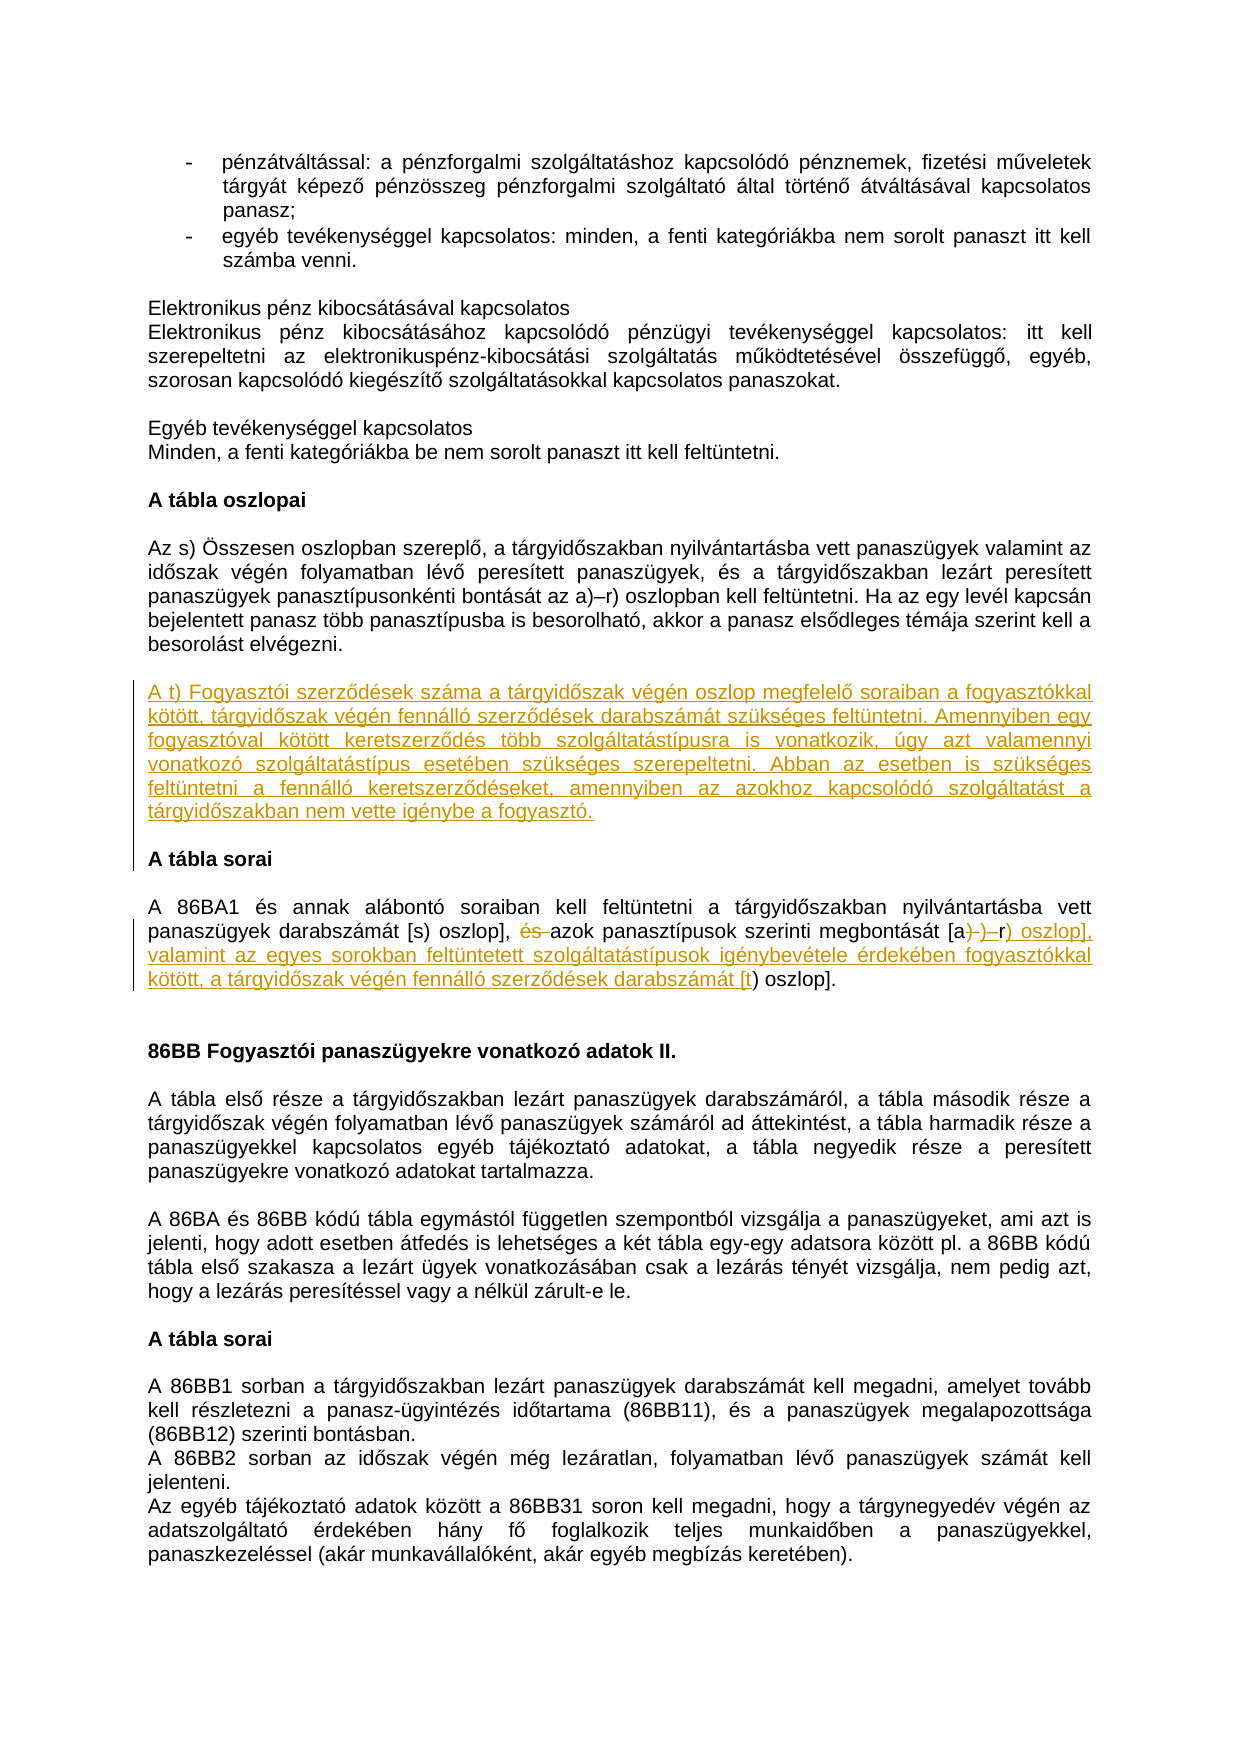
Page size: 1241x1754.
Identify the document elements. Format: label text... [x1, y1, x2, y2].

list egyéb tevékenységgel kapcsolatos: minden, a fenti kategóriákba nem sorolt panaszt itt kell számba venni. [185, 222, 1092, 272]
text A 86BA1 és annak alábontó soraiban kell feltüntetni a tárgyidőszakban nyilvántartásba vett panaszügyek darabszámát [s) oszlop], azok panasztípusok szerinti megbontását [ar) oszlop]. [148, 965, 1092, 991]
text Az s) Összesen oszlopban szereplő, a tárgyidőszakban nyilvántartásba vett panaszügyek valamint az időszak végén folyamatban lévő peresített panaszügyek, és a tárgyidőszakban lezárt peresített panaszügyek panasztípusonkénti bontását az a)–r) oszlopban kell feltüntetni. Ha az egy levél kapcsán bejelentett panasz több panasztípusba is besorolható, akkor a panasz elsődleges témája szerint kell a besorolást elvégezni. [148, 536, 1092, 656]
text A 86BA és 86BB kódú tábla egymástól független szempontból vizsgálja a panaszügyeket, ami azt is jelenti, hogy adott esetben átfedés is lehetséges a két tábla egy-egy adatsora között pl. a 86BB kódú tábla első szakasza a lezárt ügyek vonatkozásában csak a lezárás tényét vizsgálja, nem pedig azt, hogy a lezárás peresítéssel vagy a nélkül zárult-e le. [148, 1207, 1092, 1302]
text Egyéb tevékenységgel kapcsolatos [148, 416, 1092, 440]
text A tábla első része a tárgyidőszakban lezárt panaszügyek darabszámáról, a tábla második része a tárgyidőszak végén folyamatban lévő panaszügyek számáról ad áttekintést, a tábla harmadik része a panaszügyekkel kapcsolatos egyéb tájékoztató adatokat, a tábla negyedik része a peresített panaszügyekre vonatkozó adatokat tartalmazza. [148, 1087, 1092, 1183]
text 86BB Fogyasztói panaszügyekre vonatkozó adatok II. [148, 1039, 1092, 1063]
text A 86BA1 és annak alábontó soraiban kell feltüntetni a tárgyidőszakban nyilvántartásba vett panaszügyek darabszámát [s) oszlop], azok panasztípusok szerinti megbontását [ar) oszlop]. [148, 895, 1092, 964]
text Minden, a fenti kategóriákba be nem sorolt panaszt itt kell feltüntetni. [148, 440, 1092, 464]
text Elektronikus pénz kibocsátásával kapcsolatos [148, 296, 1092, 320]
text A 86BB1 sorban a tárgyidőszakban lezárt panaszügyek darabszámát kell megadni, amelyet tovább kell részletezni a panasz-ügyintézés időtartama (86BB11), és a panaszügyek megalapozottsága (86BB12) szerinti bontásban. [148, 1374, 1092, 1446]
text A tábla sorai [148, 1326, 1092, 1350]
text Az egyéb tájékoztató adatok között a 86BB31 soron kell megadni, hogy a tárgynegyedév végén az adatszolgáltató érdekében hány fő foglalkozik teljes munkaidőben a panaszügyekkel, panaszkezeléssel (akár munkavállalóként, akár egyéb megbízás keretében). [148, 1494, 1092, 1566]
text Elektronikus pénz kibocsátásához kapcsolódó pénzügyi tevékenységgel kapcsolatos: itt kell szerepeltetni az elektronikuspénz-kibocsátási szolgáltatás működtetésével összefüggő, egyéb, szorosan kapcsolódó kiegészítő szolgáltatásokkal kapcsolatos panaszokat. [148, 320, 1092, 392]
text A tábla sorai [148, 847, 1092, 871]
text A 86BB2 sorban az időszak végén még lezáratlan, folyamatban lévő panaszügyek számát kell jelenteni. [148, 1446, 1092, 1494]
list pénzátváltással: a pénzforgalmi szolgáltatáshoz kapcsolódó pénznemek, fizetési műveletek tárgyát képező pénzösszeg pénzforgalmi szolgáltató által történő átváltásával kapcsolatos panasz; [185, 148, 1092, 222]
text A tábla oszlopai [148, 488, 1092, 512]
